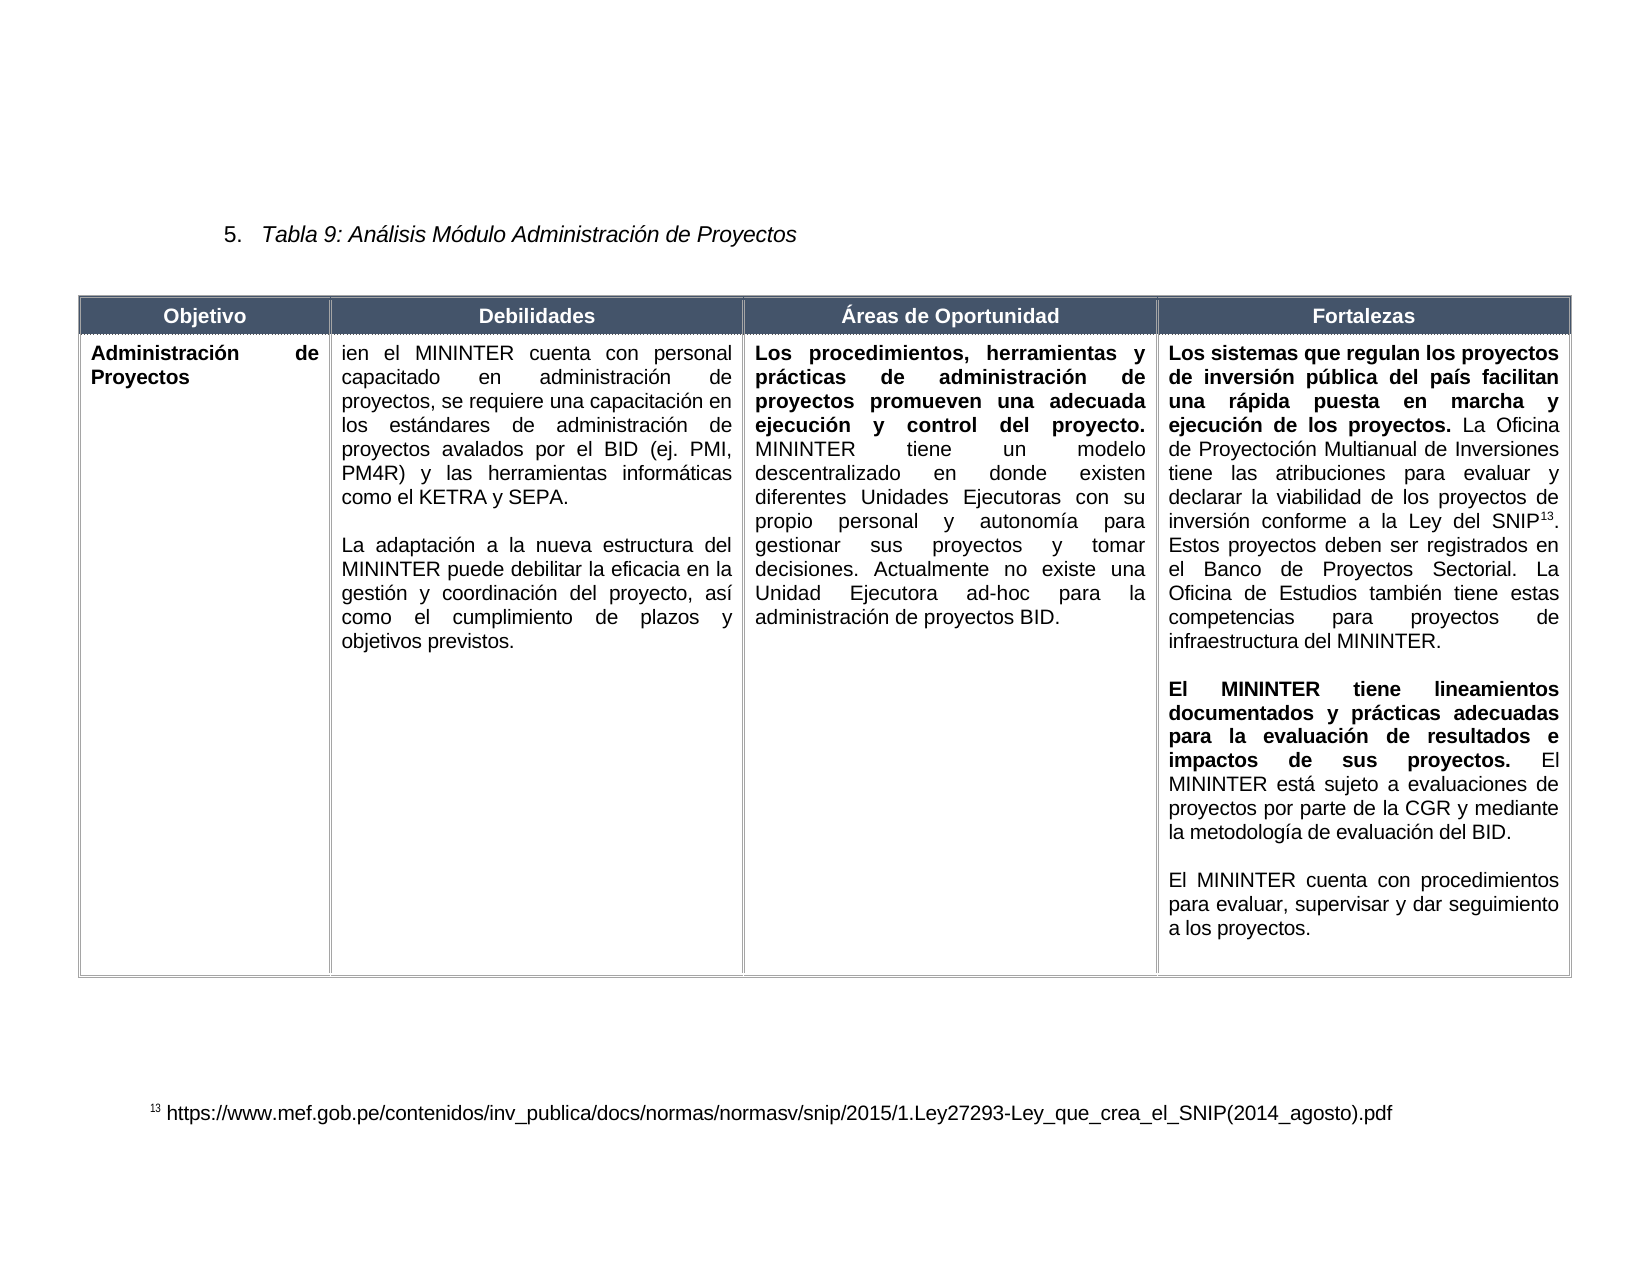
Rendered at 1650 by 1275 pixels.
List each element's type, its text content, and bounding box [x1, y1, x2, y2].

table_cell ien el MININTER cuenta con personal capacitado en administración de proyectos, se requiere una capacitación en los estándares de administración de proyectos avalados por el BID (ej. PMI, PM4R) y las herramientas informáticas como el KETRA y SEPA. La adaptación a la nueva estructura del MININTER puede debilitar la eficacia en la gestión y coordinación del proyecto, así como el cumplimiento de plazos y objetivos previstos. [330, 334, 744, 975]
table_cell Los procedimientos, herramientas y prácticas de administración de proyectos promueven una adecuada ejecución y control del proyecto. MININTER tiene un modelo descentralizado en donde existen diferentes Unidades Ejecutoras con su propio personal y autonomía para gestionar sus proyectos y tomar decisiones. Actualmente no existe una Unidad Ejecutora ad-hoc para la administración de proyectos BID. [744, 334, 1157, 975]
table_cell Los sistemas que regulan los proyectos de inversión pública del país facilitan una rápida puesta en marcha y ejecución de los proyectos. La Oficina de Proyectoción Multianual de Inversiones tiene las atribuciones para evaluar y declarar la viabilidad de los proyectos de inversión conforme a la Ley del SNIP. Estos proyectos deben ser registrados en el Banco de Proyectos Sectorial. La Oficina de Estudios también tiene estas competencias para proyectos de infraestructura del MININTER. El MININTER tiene lineamientos documentados y prácticas adecuadas para la evaluación de resultados e impactos de sus proyectos. El MININTER está sujeto a evaluaciones de proyectos por parte de la CGR y mediante la metodología de evaluación del BID. El MININTER cuenta con procedimientos para evaluar, supervisar y dar seguimiento a los proyectos. [1157, 334, 1569, 975]
table_header Debilidades [330, 296, 744, 334]
subtitle Tabla 9: Análisis Módulo Administración de Proyectos [224, 221, 1500, 248]
table_cell Administración de Proyectos [81, 334, 330, 975]
table_header Áreas de Oportunidad [744, 298, 1157, 334]
table_header Objetivo [81, 298, 330, 334]
table_header Fortalezas [1157, 298, 1569, 334]
